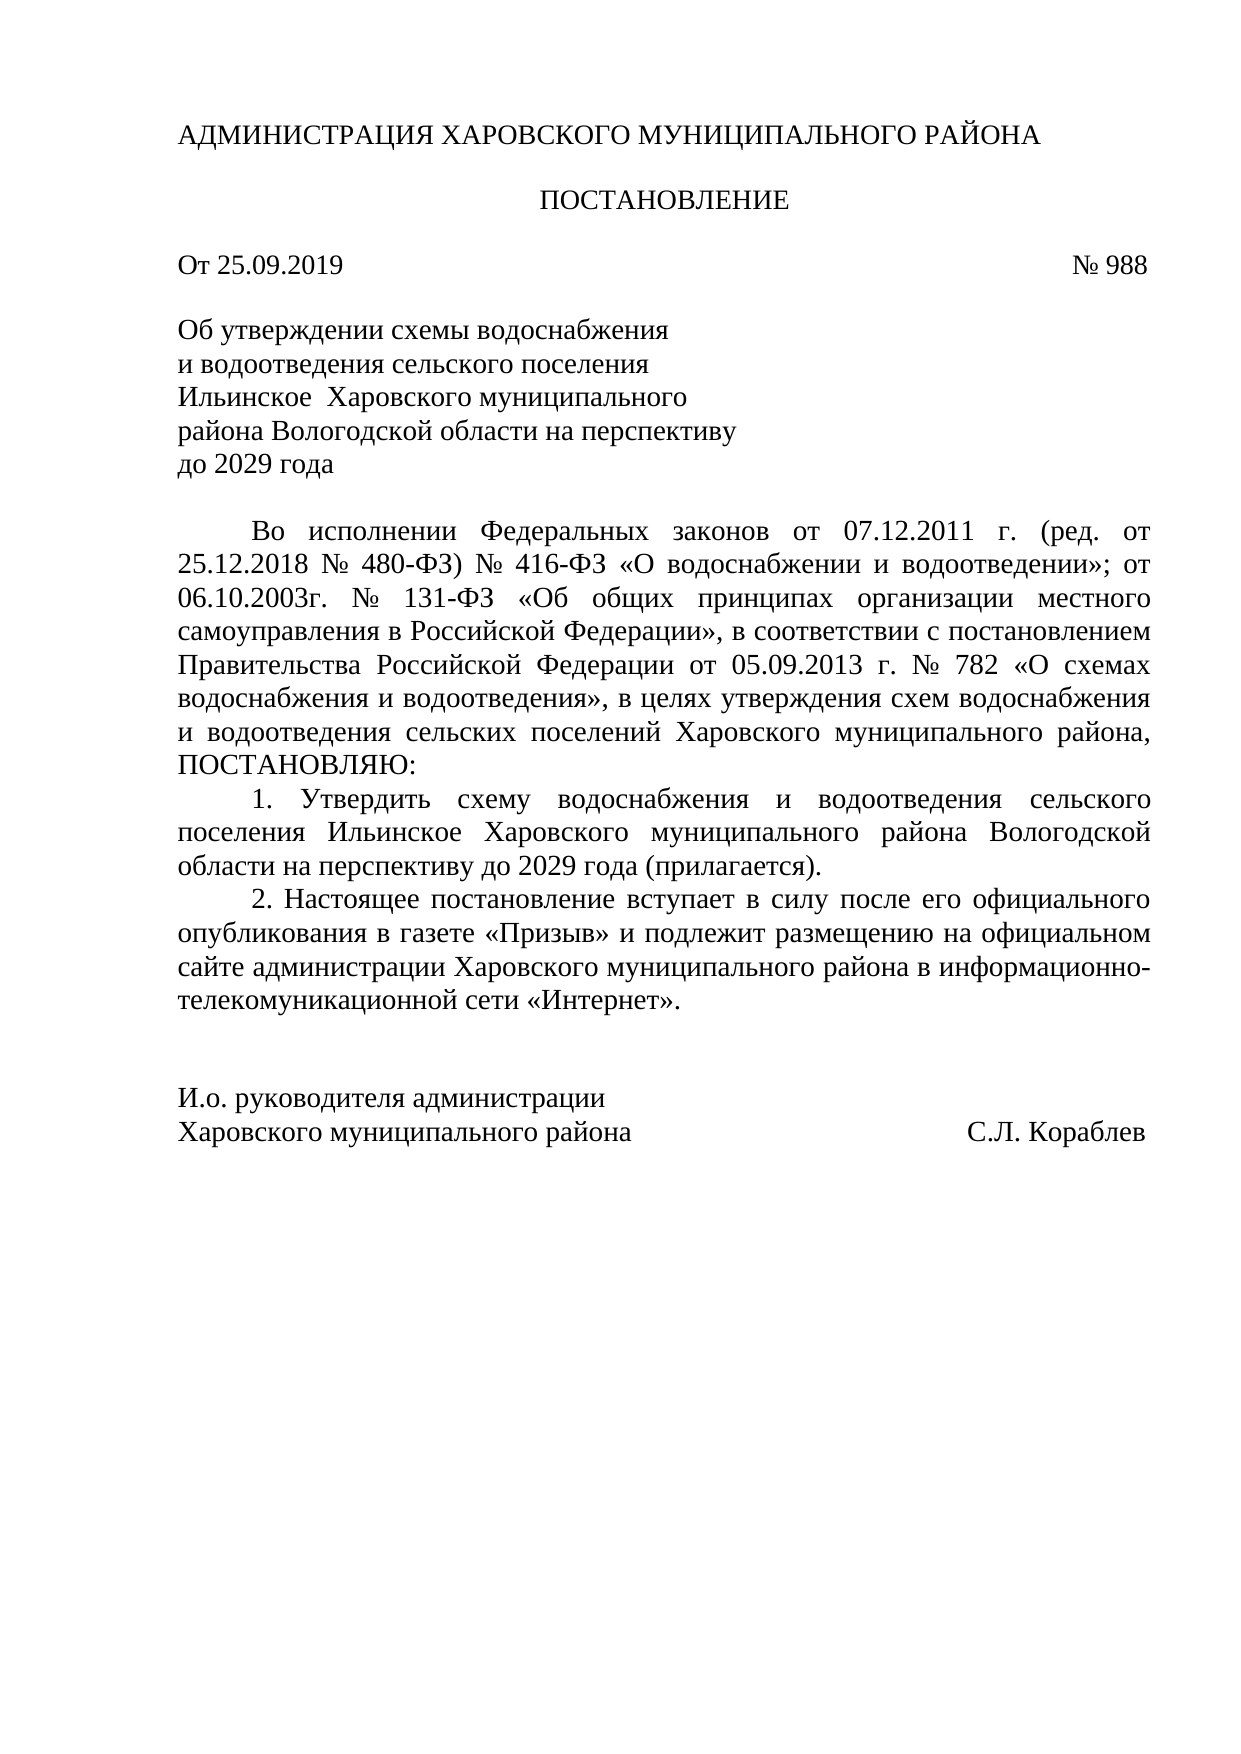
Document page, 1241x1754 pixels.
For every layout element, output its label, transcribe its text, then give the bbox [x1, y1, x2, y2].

text АДМИНИСТРАЦИЯ ХАРОВСКОГО МУНИЦИПАЛЬНОГО РАЙОНА [177, 118, 1152, 151]
text 2. Настоящее постановление вступает в силу после его официального опубликования в газете «Призыв» и подлежит размещению на официальном сайте администрации Харовского муниципального района в информационно-телекомуникационной сети «Интернет». [177, 882, 1152, 1016]
text И.о. руководителя администрации [177, 1081, 1152, 1114]
text и водоотведения сельского поселения [177, 346, 1152, 379]
text ПОСТАНОВЛЕНИЕ [177, 183, 1152, 215]
text Ильинское Харовского муниципального [177, 379, 1152, 413]
text Во исполнении Федеральных законов от 07.12.2011 г. (ред. от 25.12.2018 № 480-ФЗ) № 416-ФЗ «О водоснабжении и водоотведении»; от 06.10.2003г. № 131-ФЗ «Об общих принципах организации местного самоуправления в Российской Федерации», в соответствии с постановлением Правительства Российской Федерации от 05.09.2013 г. № 782 «О схемах водоснабжения и водоотведения», в целях утверждения схем водоснабжения и водоотведения сельских поселений Харовского муниципального района, ПОСТАНОВЛЯЮ: [177, 513, 1152, 781]
text От 25.09.2019 № 988 [177, 248, 1152, 280]
text Харовского муниципального района С.Л. Кораблев [177, 1114, 1152, 1148]
text Об утверждении схемы водоснабжения [177, 312, 1152, 346]
text 1. Утвердить схему водоснабжения и водоотведения сельского поселения Ильинское Харовского муниципального района Вологодской области на перспективу до 2029 года (прилагается). [177, 781, 1152, 882]
text до 2029 года [177, 447, 1152, 480]
text района Вологодской области на перспективу [177, 413, 1152, 447]
